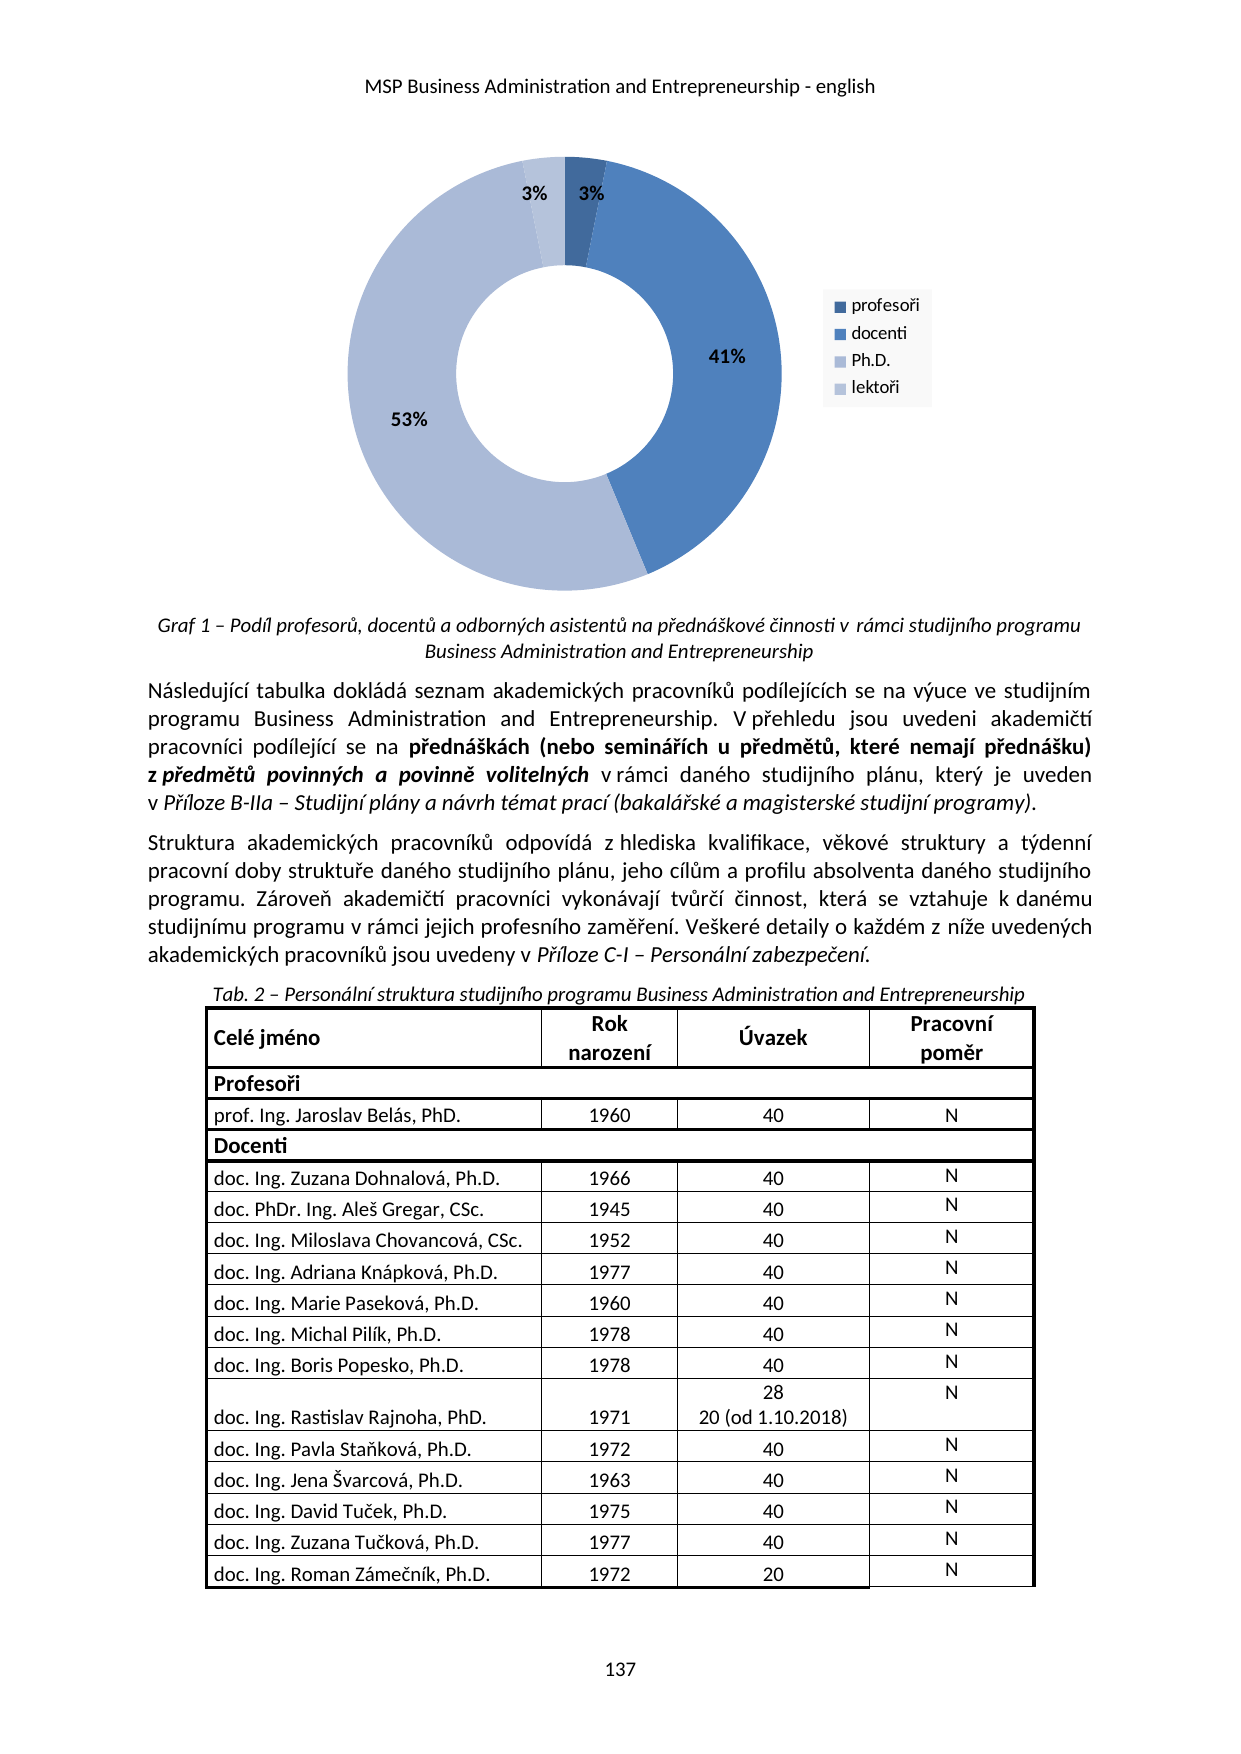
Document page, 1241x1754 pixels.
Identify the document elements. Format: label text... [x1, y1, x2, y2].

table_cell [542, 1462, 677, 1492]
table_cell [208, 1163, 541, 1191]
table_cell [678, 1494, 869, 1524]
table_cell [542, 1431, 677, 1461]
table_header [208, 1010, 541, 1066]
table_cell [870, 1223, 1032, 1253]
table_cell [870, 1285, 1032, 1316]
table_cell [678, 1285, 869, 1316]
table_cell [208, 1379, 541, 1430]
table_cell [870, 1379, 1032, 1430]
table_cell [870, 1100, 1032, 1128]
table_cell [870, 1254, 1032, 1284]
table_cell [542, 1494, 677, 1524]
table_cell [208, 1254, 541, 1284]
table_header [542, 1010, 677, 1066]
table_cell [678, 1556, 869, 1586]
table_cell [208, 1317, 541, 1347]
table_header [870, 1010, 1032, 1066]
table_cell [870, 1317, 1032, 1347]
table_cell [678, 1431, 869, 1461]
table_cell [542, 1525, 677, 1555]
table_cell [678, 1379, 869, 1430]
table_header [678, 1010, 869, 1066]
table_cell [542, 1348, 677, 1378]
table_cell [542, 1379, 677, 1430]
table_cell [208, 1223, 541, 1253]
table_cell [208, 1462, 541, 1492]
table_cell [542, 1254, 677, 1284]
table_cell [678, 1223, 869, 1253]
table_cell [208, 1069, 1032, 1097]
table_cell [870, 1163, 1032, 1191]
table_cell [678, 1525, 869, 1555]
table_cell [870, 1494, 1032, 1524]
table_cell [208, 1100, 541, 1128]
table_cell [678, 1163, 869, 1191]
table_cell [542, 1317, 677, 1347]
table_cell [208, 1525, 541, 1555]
text Tab. 2 – Personální struktura studijního programu Business Administration and Entrepreneurship [148, 981, 1093, 1006]
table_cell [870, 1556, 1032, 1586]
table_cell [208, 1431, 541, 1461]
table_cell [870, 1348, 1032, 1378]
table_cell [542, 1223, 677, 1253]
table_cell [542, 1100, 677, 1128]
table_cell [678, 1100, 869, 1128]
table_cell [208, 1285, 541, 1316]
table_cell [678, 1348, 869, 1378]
text Následující tabulka dokládá seznam akademických pracovníků podílejících se na výuce ve studijním programu Business Administration and Entrepreneurship. V přehledu jsou uvedeni akademičtí pracovníci podílející se na přednáškách (nebo seminářích u předmětů, které nemají přednášku) z předmětů povinných a povinně volitelných v rámci daného studijního plánu, který je uveden v Příloze B-IIa – Studijní plány a návrh témat prací (bakalářské a magisterské studijní programy). [148, 676, 1093, 816]
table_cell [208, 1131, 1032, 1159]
text Struktura akademických pracovníků odpovídá z hlediska kvalifikace, věkové struktury a týdenní pracovní doby struktuře daného studijního plánu, jeho cílům a profilu absolventa daného studijního programu. Zároveň akademičtí pracovníci vykonávají tvůrčí činnost, která se vztahuje k danému studijnímu programu v rámci jejich profesního zaměření. Veškeré detaily o každém z níže uvedených akademických pracovníků jsou uvedeny v Příloze C-I – Personální zabezpečení. [148, 828, 1093, 968]
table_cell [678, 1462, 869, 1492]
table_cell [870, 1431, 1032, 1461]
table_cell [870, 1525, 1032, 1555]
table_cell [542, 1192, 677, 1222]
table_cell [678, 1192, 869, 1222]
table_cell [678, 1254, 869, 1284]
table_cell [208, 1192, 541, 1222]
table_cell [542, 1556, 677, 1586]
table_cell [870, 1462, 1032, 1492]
text Graf 1 – Podíl profesorů, docentů a odborných asistentů na přednáškové činnosti v rámci studijního programu Business Administration and Entrepreneurship [148, 612, 1093, 663]
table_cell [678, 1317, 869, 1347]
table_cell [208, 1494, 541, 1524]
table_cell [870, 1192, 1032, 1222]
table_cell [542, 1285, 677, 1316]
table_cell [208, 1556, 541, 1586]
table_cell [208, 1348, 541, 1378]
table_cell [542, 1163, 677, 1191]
